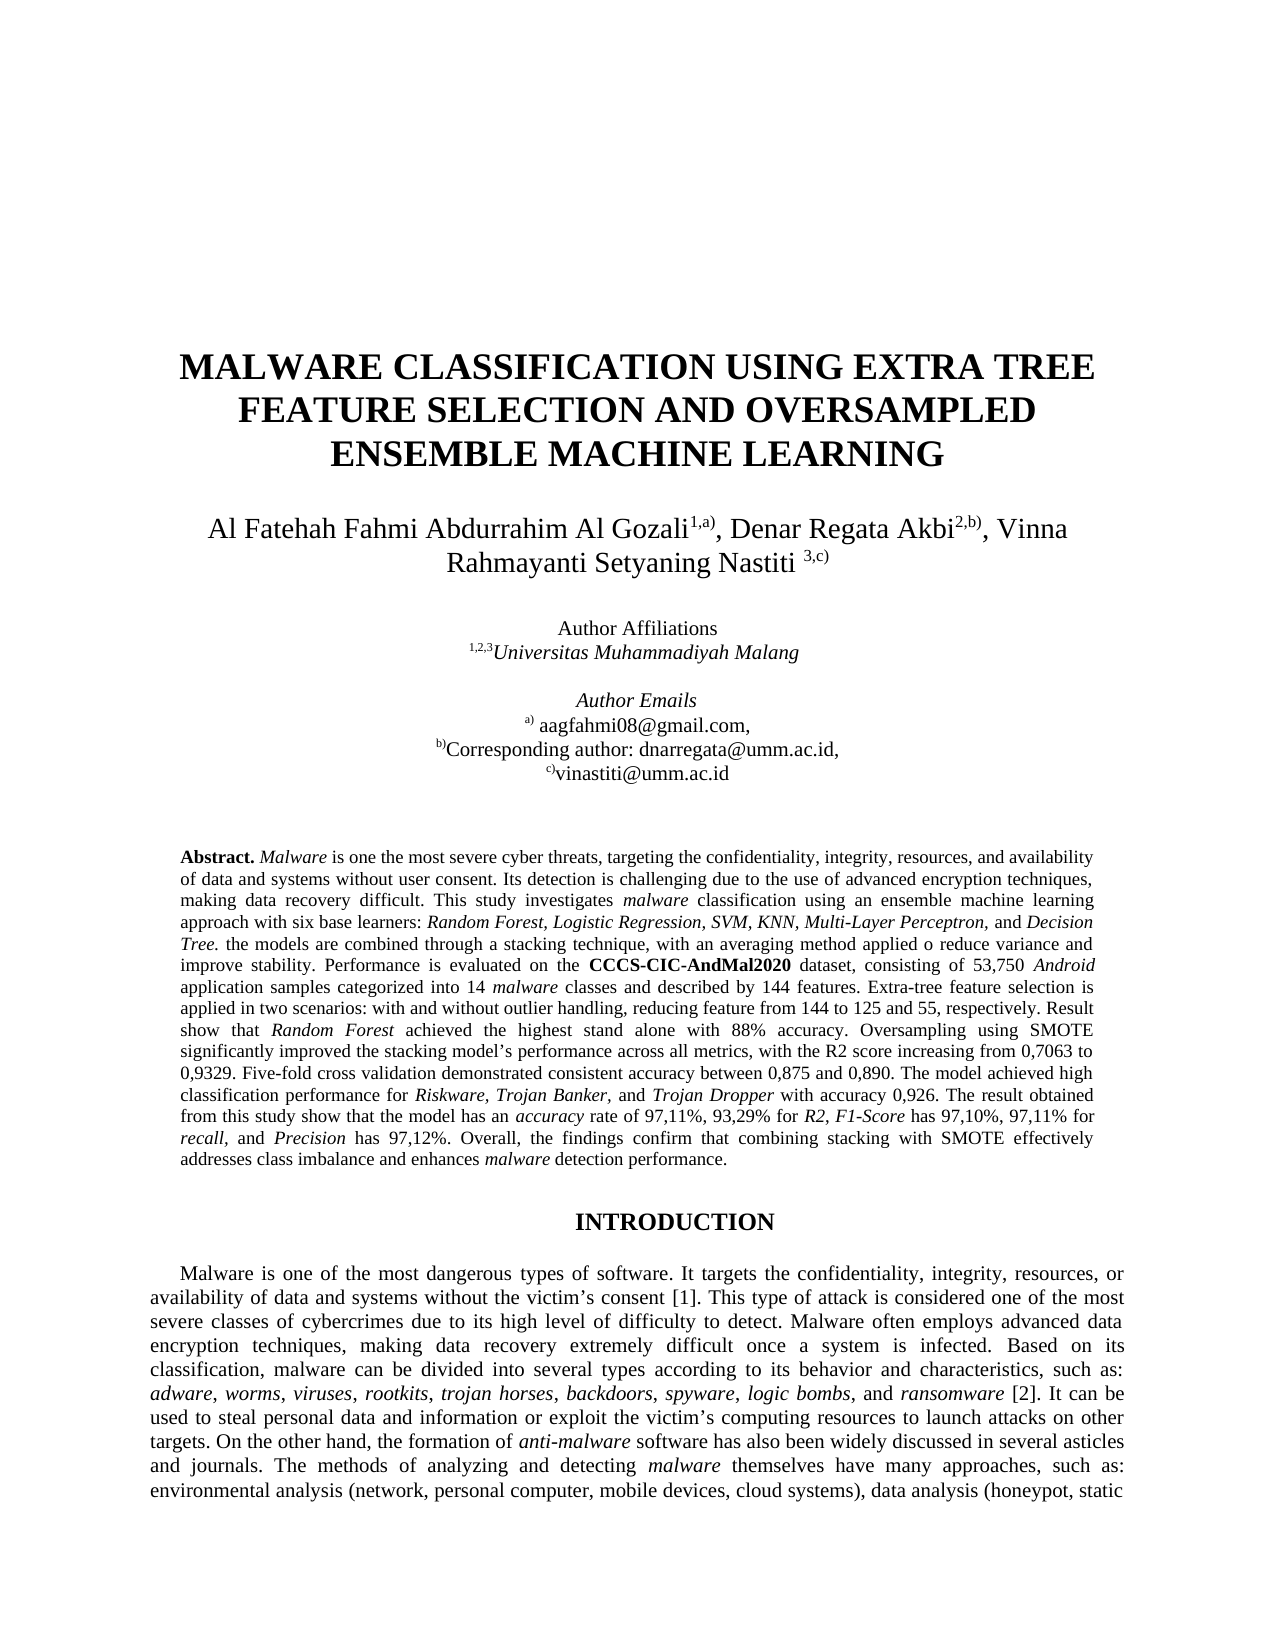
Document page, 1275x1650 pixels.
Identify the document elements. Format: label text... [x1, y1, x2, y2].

text Al Fatehah Fahmi Abdurrahim Al Gozali1,a), Denar Regata Akbi2,b), Vinna Rahmayanti Setyaning Nastiti 3,c) [150, 512, 1125, 579]
text Abstract. Malware is one the most severe cyber threats, targeting the confidentiality, integrity, resources, and availability of data and systems without user consent. Its detection is challenging due to the use of advanced encryption techniques, making data recovery difficult. This study investigates malware classification using an ensemble machine learning approach with six base learners: Random Forest, Logistic Regression, SVM, KNN, Multi-Layer Perceptron, and Decision Tree. the models are combined through a stacking technique, with an averaging method applied o reduce variance and improve stability. Performance is evaluated on the CCCS-CIC-AndMal2020 dataset, consisting of 53,750 Android application samples categorized into 14 malware classes and described by 144 features. Extra-tree feature selection is applied in two scenarios: with and without outlier handling, reducing feature from 144 to 125 and 55, respectively. Result show that Random Forest achieved the highest stand alone with 88% accuracy. Oversampling using SMOTE significantly improved the stacking model’s performance across all metrics, with the R2 score increasing from 0,7063 to 0,9329. Five-fold cross validation demonstrated consistent accuracy between 0,875 and 0,890. The model achieved high classification performance for Riskware, Trojan Banker, and Trojan Dropper with accuracy 0,926. The result obtained from this study show that the model has an accuracy rate of 97,11%, 93,29% for R2, F1-Score has 97,10%, 97,11% for recall, and Precision has 97,12%. Overall, the findings confirm that combining stacking with SMOTE effectively addresses class imbalance and enhances malware detection performance. [180, 846, 1095, 1170]
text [150, 1261, 1125, 1502]
subtitle INTRODUCTION [225, 1207, 1125, 1236]
text Author Affiliations [150, 616, 1125, 640]
text a) aagfahmi08@gmail.com, b)Corresponding author: dnarregata@umm.ac.id, [150, 712, 1125, 761]
title MALWARE CLASSIFICATION USING EXTRA TREE FEATURE SELECTION AND OVERSAMPLED ENSEMBLE MACHINE LEARNING [150, 345, 1125, 474]
text c)vinastiti@umm.ac.id [150, 761, 1125, 809]
text 1,2,3Universitas Muhammadiyah Malang Author Emails [150, 640, 1125, 712]
